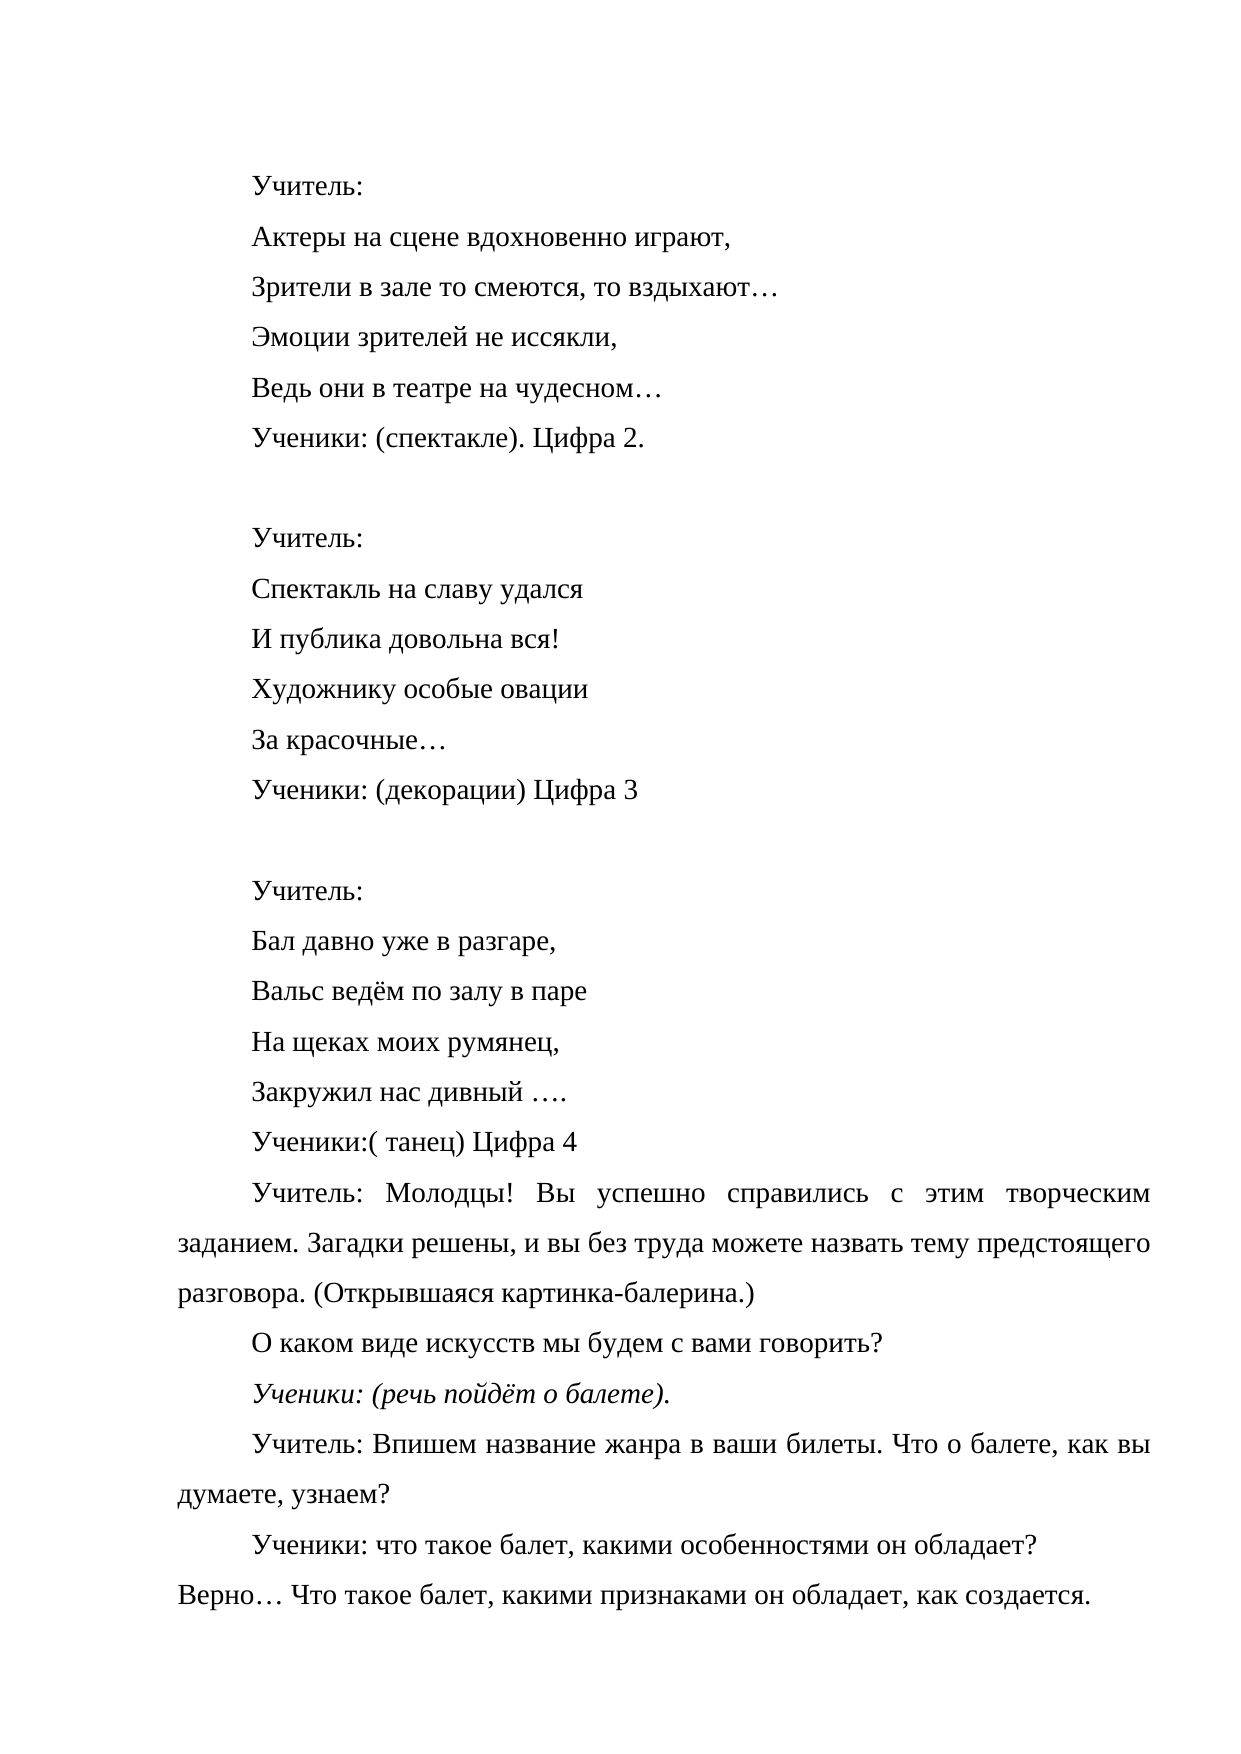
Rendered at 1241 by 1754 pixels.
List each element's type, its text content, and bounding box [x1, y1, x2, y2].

text Закружил нас дивный …. [177, 1074, 1152, 1108]
text Актеры на сцене вдохновенно играют, [177, 219, 1152, 252]
text Учитель: [177, 873, 1152, 906]
text Ученики:( танец) Цифра 4 [177, 1124, 1152, 1158]
text Вальс ведём по залу в паре [177, 973, 1152, 1007]
text О каком виде искусств мы будем с вами говорить? [177, 1326, 1152, 1359]
text Ученики: (декорации) Цифра 3 [177, 772, 1152, 806]
text Ученики: (спектакле). Цифра 2. [177, 420, 1152, 453]
text На щеках моих румянец, [177, 1024, 1152, 1057]
text Ученики: что такое балет, какими особенностями он обладает? [177, 1527, 1152, 1560]
text Ведь они в театре на чудесном… [177, 370, 1152, 403]
text Спектакль на славу удался И публика довольна вся! Художнику особые овации За красочные… [251, 571, 1152, 755]
text Зрители в зале то смеются, то вздыхают… [177, 269, 1152, 303]
text Ученики: (речь пойдёт о балете). [177, 1376, 1152, 1409]
text Учитель: [177, 168, 1152, 202]
text Эмоции зрителей не иссякли, [177, 319, 1152, 353]
text Учитель: Молодцы! Вы успешно справились с этим творческим заданием. Загадки решены, и вы без труда можете назвать тему предстоящего разговора. (Открывшаяся картинка-балерина.) [177, 1175, 1152, 1309]
text Верно… Что такое балет, какими признаками он обладает, как создается. [177, 1577, 1152, 1611]
text Учитель: [177, 521, 1152, 554]
text Учитель: Впишем название жанра в ваши билеты. Что о балете, как вы думаете, узнаем? [177, 1426, 1152, 1510]
text Бал давно уже в разгаре, [177, 923, 1152, 957]
